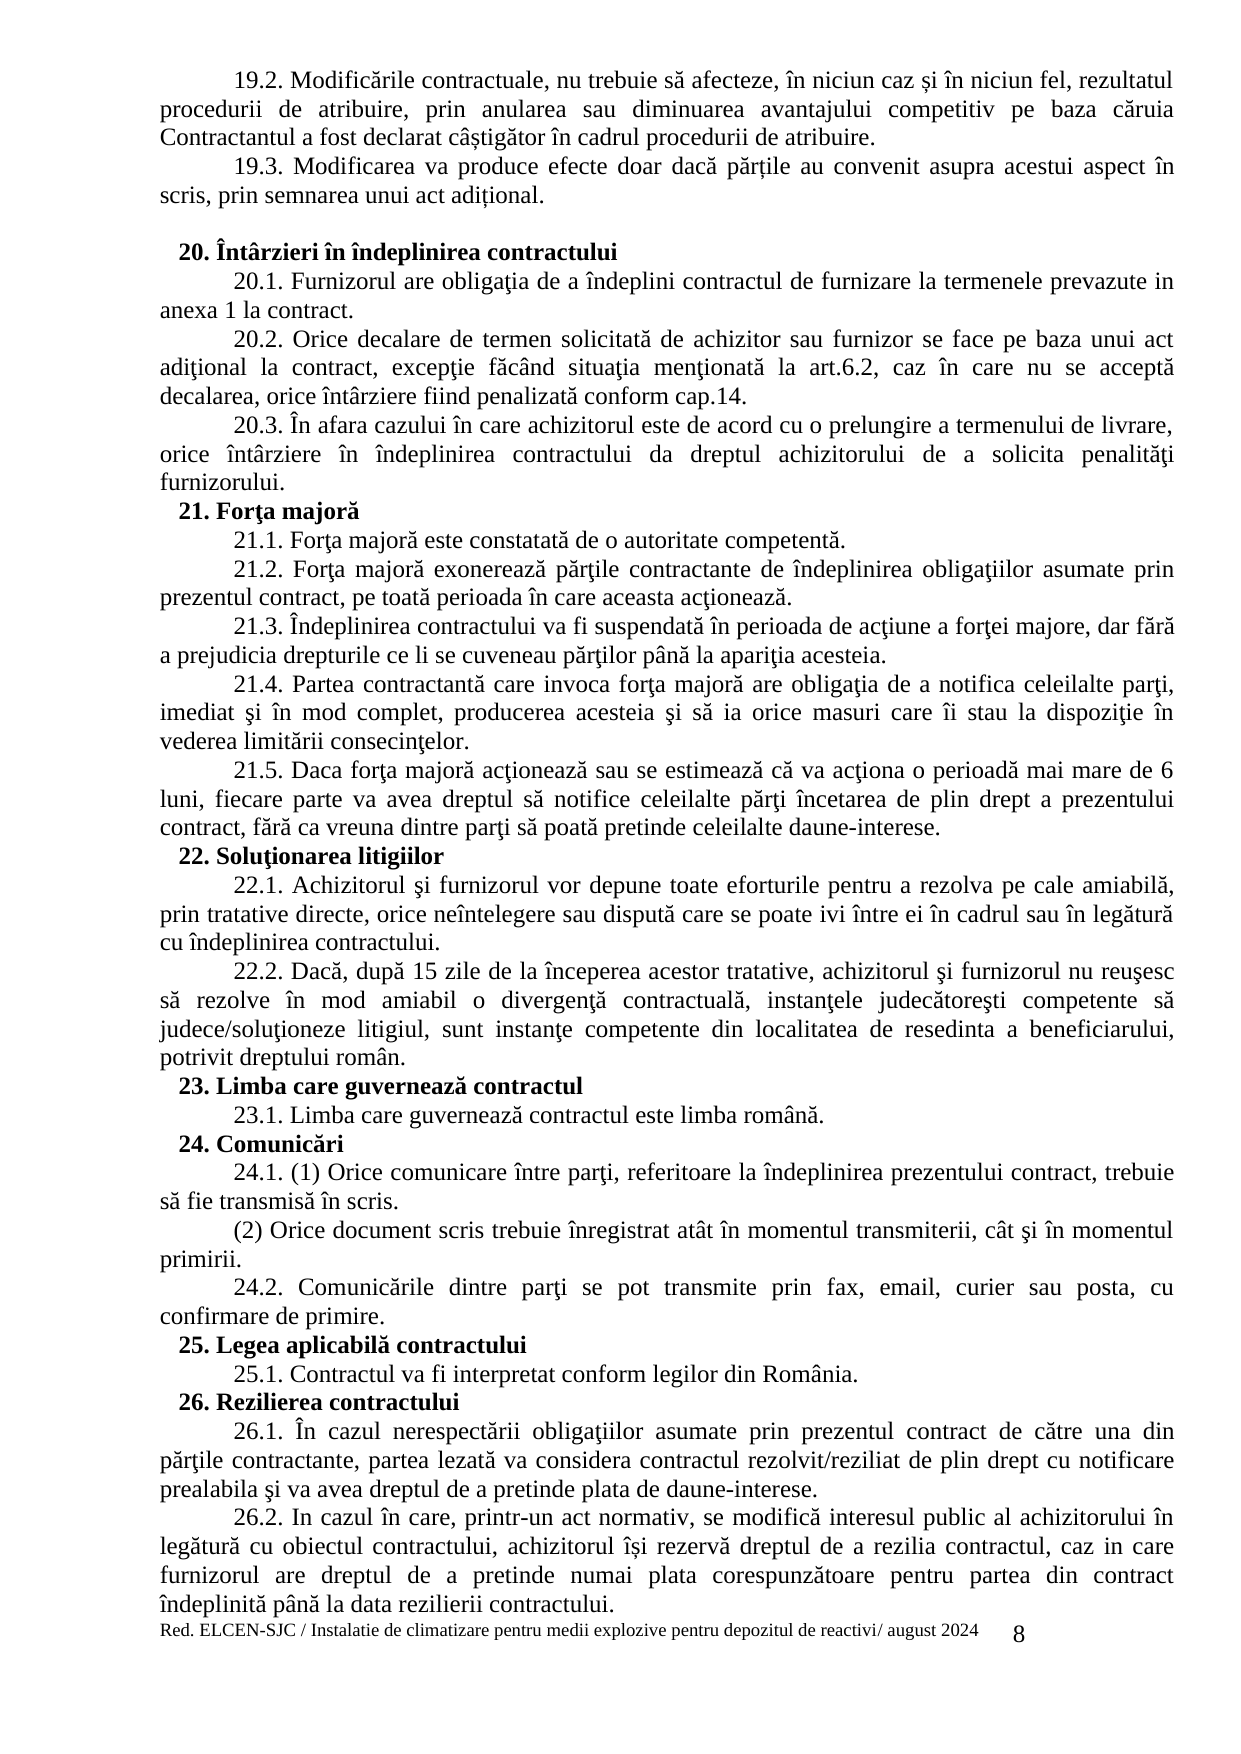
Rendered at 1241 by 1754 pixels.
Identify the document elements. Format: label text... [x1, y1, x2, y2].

text 20.1. Furnizorul are obligaţia de a îndeplini contractul de furnizare la termenele prevazute in anexa 1 la contract. [159, 266, 1175, 324]
text 22.1. Achizitorul şi furnizorul vor depune toate eforturile pentru a rezolva pe cale amiabilă, prin tratative directe, orice neîntelegere sau dispută care se poate ivi între ei în cadrul sau în legătură cu îndeplinirea contractului. [159, 870, 1175, 956]
text 20.3. În afara cazului în care achizitorul este de acord cu o prelungire a termenului de livrare, orice întârziere în îndeplinirea contractului da dreptul achizitorului de a solicita penalităţi furnizorului. [159, 410, 1175, 496]
text 26.2. In cazul în care, printr-un act normativ, se modifică interesul public al achizitorului în legătură cu obiectul contractului, achizitorul își rezervă dreptul de a rezilia contractul, caz in care furnizorul are dreptul de a pretinde numai plata corespunzătoare pentru partea din contract îndeplinită până la data rezilierii contractului. [159, 1502, 1175, 1617]
text 21. Forţa majoră [159, 496, 1175, 525]
text 21.4. Partea contractantă care invoca forţa majoră are obligaţia de a notifica celeilalte parţi, imediat şi în mod complet, producerea acesteia şi să ia orice masuri care îi stau la dispoziţie în vederea limitării consecinţelor. [159, 669, 1175, 755]
text 21.1. Forţa majoră este constatată de o autoritate competentă. [159, 525, 1175, 554]
text 23.1. Limba care guvernează contractul este limba română. [159, 1100, 1175, 1129]
text 20.2. Orice decalare de termen solicitată de achizitor sau furnizor se face pe baza unui act adiţional la contract, excepţie făcând situaţia menţionată la art.6.2, caz în care nu se acceptă decalarea, orice întârziere fiind penalizată conform cap.14. [159, 324, 1175, 410]
text 20. Întârzieri în îndeplinirea contractului [159, 237, 1175, 266]
text 24.2. Comunicările dintre parţi se pot transmite prin fax, email, curier sau posta, cu confirmare de primire. [159, 1272, 1175, 1330]
text 19.2. Modificările contractuale, nu trebuie să afecteze, în niciun caz și în niciun fel, rezultatul procedurii de atribuire, prin anularea sau diminuarea avantajului competitiv pe baza căruia Contractantul a fost declarat câștigător în cadrul procedurii de atribuire. [159, 65, 1175, 151]
list 19.3. Modificarea va produce efecte doar dacă părțile au convenit asupra acestui aspect în scris, prin semnarea unui act adițional. [159, 151, 1175, 209]
text 22.2. Dacă, după 15 zile de la începerea acestor tratative, achizitorul şi furnizorul nu reuşesc să rezolve în mod amiabil o divergenţă contractuală, instanţele judecătoreşti competente să judece/soluţioneze litigiul, sunt instanţe competente din localitatea de resedinta a beneficiarului, potrivit dreptului român. [159, 956, 1175, 1071]
text 25.1. Contractul va fi interpretat conform legilor din România. [159, 1359, 1175, 1387]
text 21.2. Forţa majoră exonerează părţile contractante de îndeplinirea obligaţiilor asumate prin prezentul contract, pe toată perioada în care aceasta acţionează. [159, 554, 1175, 611]
text 24.1. (1) Orice comunicare între parţi, referitoare la îndeplinirea prezentului contract, trebuie să fie transmisă în scris. [159, 1157, 1175, 1215]
text 23. Limba care guvernează contractul [159, 1071, 1175, 1100]
text (2) Orice document scris trebuie înregistrat atât în momentul transmiterii, cât şi în momentul primirii. [159, 1215, 1175, 1272]
text 24. Comunicări [159, 1129, 1175, 1157]
text 26.1. În cazul nerespectării obligaţiilor asumate prin prezentul contract de către una din părţile contractante, partea lezată va considera contractul rezolvit/reziliat de plin drept cu notificare prealabila şi va avea dreptul de a pretinde plata de daune-interese. [159, 1416, 1175, 1502]
text 21.3. Îndeplinirea contractului va fi suspendată în perioada de acţiune a forţei majore, dar fără a prejudicia drepturile ce li se cuveneau părţilor până la apariţia acesteia. [159, 611, 1175, 669]
text 25. Legea aplicabilă contractului [159, 1330, 1175, 1359]
text 26. Rezilierea contractului [159, 1387, 1175, 1416]
text 22. Soluţionarea litigiilor [159, 841, 1175, 870]
text 21.5. Daca forţa majoră acţionează sau se estimează că va acţiona o perioadă mai mare de 6 luni, fiecare parte va avea dreptul să notifice celeilalte părţi încetarea de plin drept a prezentului contract, fără ca vreuna dintre parţi să poată pretinde celeilalte daune-interese. [159, 755, 1175, 841]
